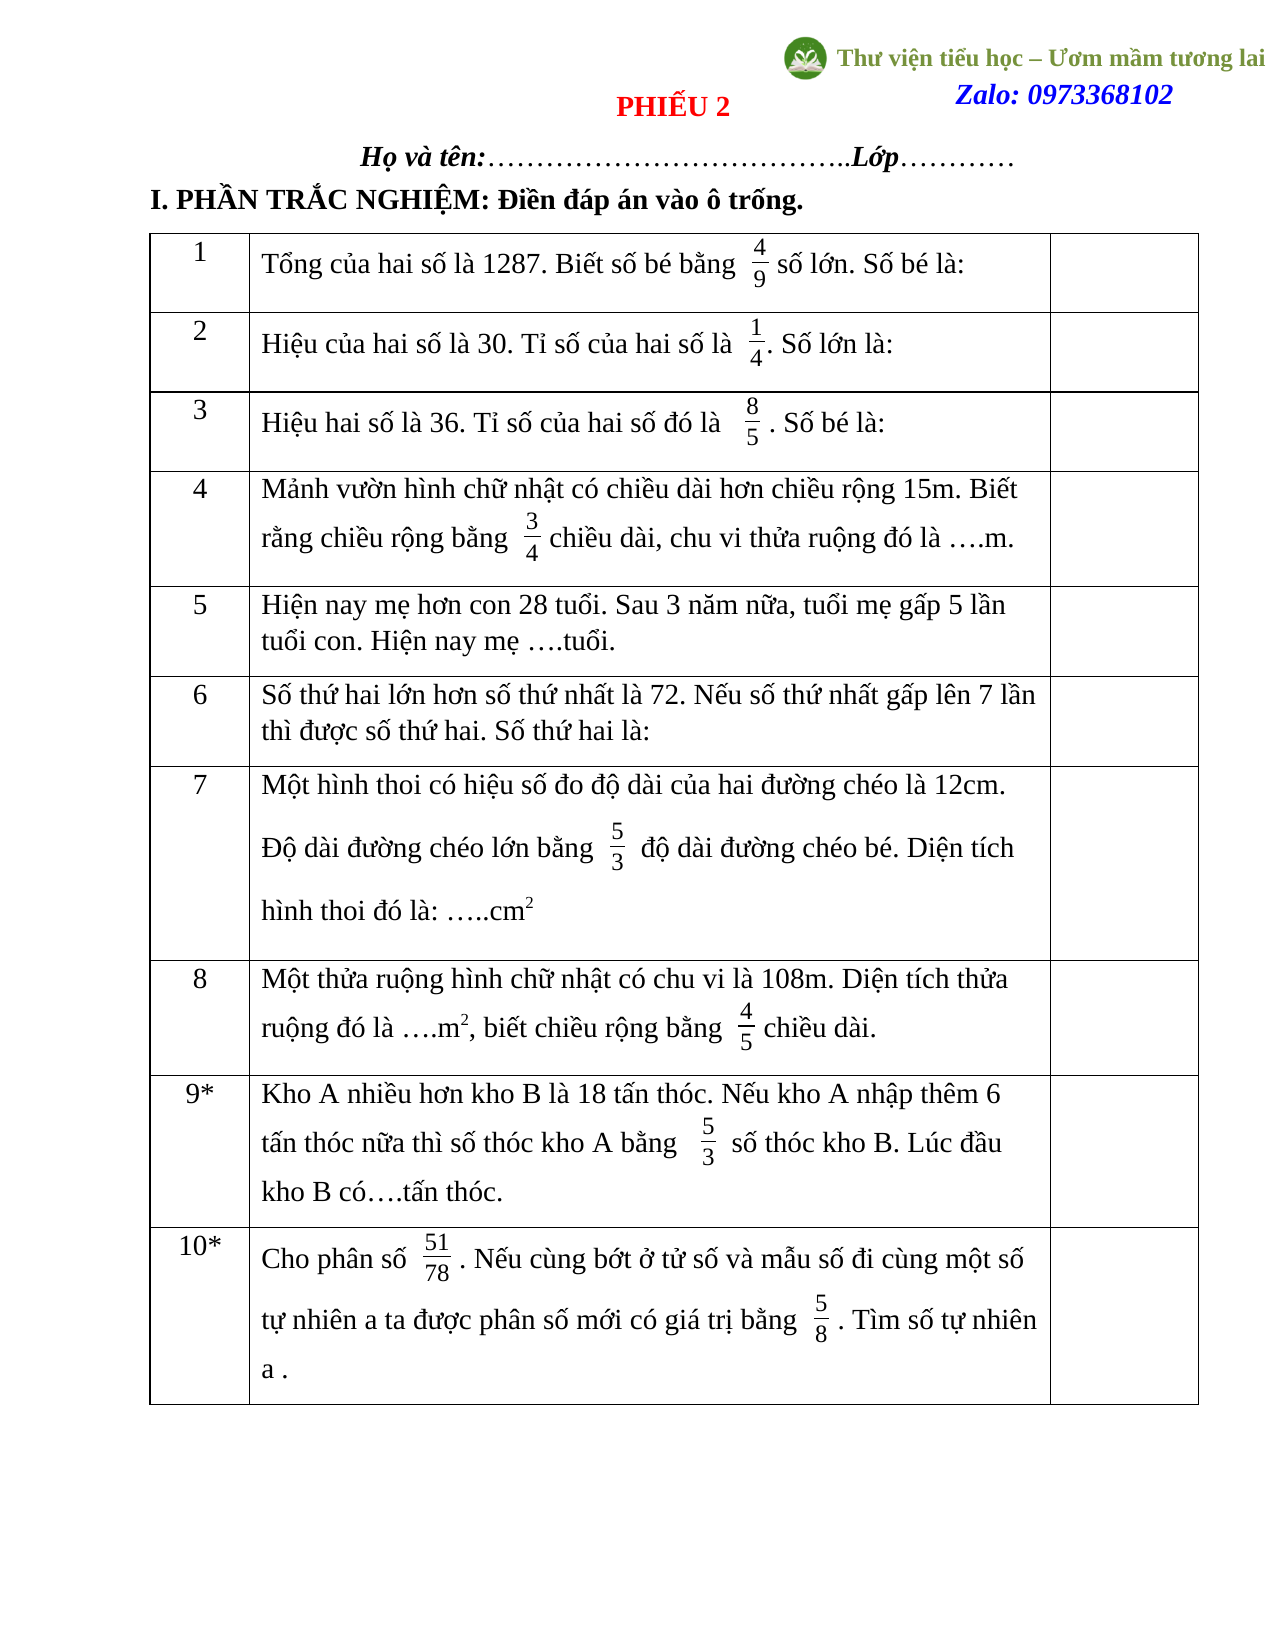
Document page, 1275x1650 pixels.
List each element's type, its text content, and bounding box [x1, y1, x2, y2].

table_cell Mảnh vườn hình chữ nhật có chiều dài hơn chiều rộng 15m. Biết rằng chiều rộng bằng chiều dài, chu vi thửa ruộng đó là ….m. [250, 472, 1050, 586]
text Họ và tên:………………………………..Lớp………… [150, 139, 1196, 172]
table_cell [1051, 1076, 1198, 1227]
picture [782, 35, 828, 80]
table_header [1051, 234, 1198, 312]
table_cell 8 [151, 961, 249, 1075]
table_cell Cho phân số . Nếu cùng bớt ở tử số và mẫu số đi cùng một số tự nhiên a ta được phân số mới có giá trị bằng . Tìm số tự nhiên a . [250, 1228, 1050, 1404]
table_cell 2 [151, 313, 249, 391]
table_cell 4 [151, 472, 249, 586]
table_cell Kho A nhiều hơn kho B là 18 tấn thóc. Nếu kho A nhập thêm 6 tấn thóc nữa thì số thóc kho A bằng số thóc kho B. Lúc đầu kho B có….tấn thóc. [250, 1076, 1050, 1227]
table_cell [1051, 767, 1198, 960]
table_cell [1051, 1228, 1198, 1404]
table_cell 6 [151, 677, 249, 766]
table_cell [1051, 472, 1198, 586]
table_cell 9* [151, 1076, 249, 1227]
table_cell [1051, 313, 1198, 391]
table_header 1 [151, 234, 249, 312]
table_cell Hiệu hai số là 36. Tỉ số của hai số đó là . Số bé là: [250, 393, 1050, 471]
table_cell Số thứ hai lớn hơn số thứ nhất là 72. Nếu số thứ nhất gấp lên 7 lần thì được số thứ hai. Số thứ hai là: [250, 677, 1050, 766]
table_cell Một thửa ruộng hình chữ nhật có chu vi là 108m. Diện tích thửa ruộng đó là ….m2, biết chiều rộng bằng chiều dài. [250, 961, 1050, 1075]
table_cell 3 [151, 393, 249, 471]
table_header Tổng của hai số là 1287. Biết số bé bằng số lớn. Số bé là: [250, 234, 1050, 312]
table_cell Hiện nay mẹ hơn con 28 tuổi. Sau 3 năm nữa, tuổi mẹ gấp 5 lần tuổi con. Hiện nay mẹ ….tuổi. [250, 587, 1050, 676]
table_cell 10* [151, 1228, 249, 1404]
table_cell Một hình thoi có hiệu số đo độ dài của hai đường chéo là 12cm. Độ dài đường chéo lớn bằng độ dài đường chéo bé. Diện tích hình thoi đó là: …..cm2 [250, 767, 1050, 960]
table_cell 5 [151, 587, 249, 676]
table_cell Hiệu của hai số là 30. Tỉ số của hai số là . Số lớn là: [250, 313, 1050, 391]
text PHIẾU 2 [150, 89, 1196, 122]
table_cell [1051, 961, 1198, 1075]
table_cell 7 [151, 767, 249, 960]
text I. PHẦN TRẮC NGHIỆM: Điền đáp án vào ô trống. [150, 182, 1196, 216]
table_cell [1051, 393, 1198, 471]
table_cell [1051, 677, 1198, 766]
table_cell [1051, 587, 1198, 676]
